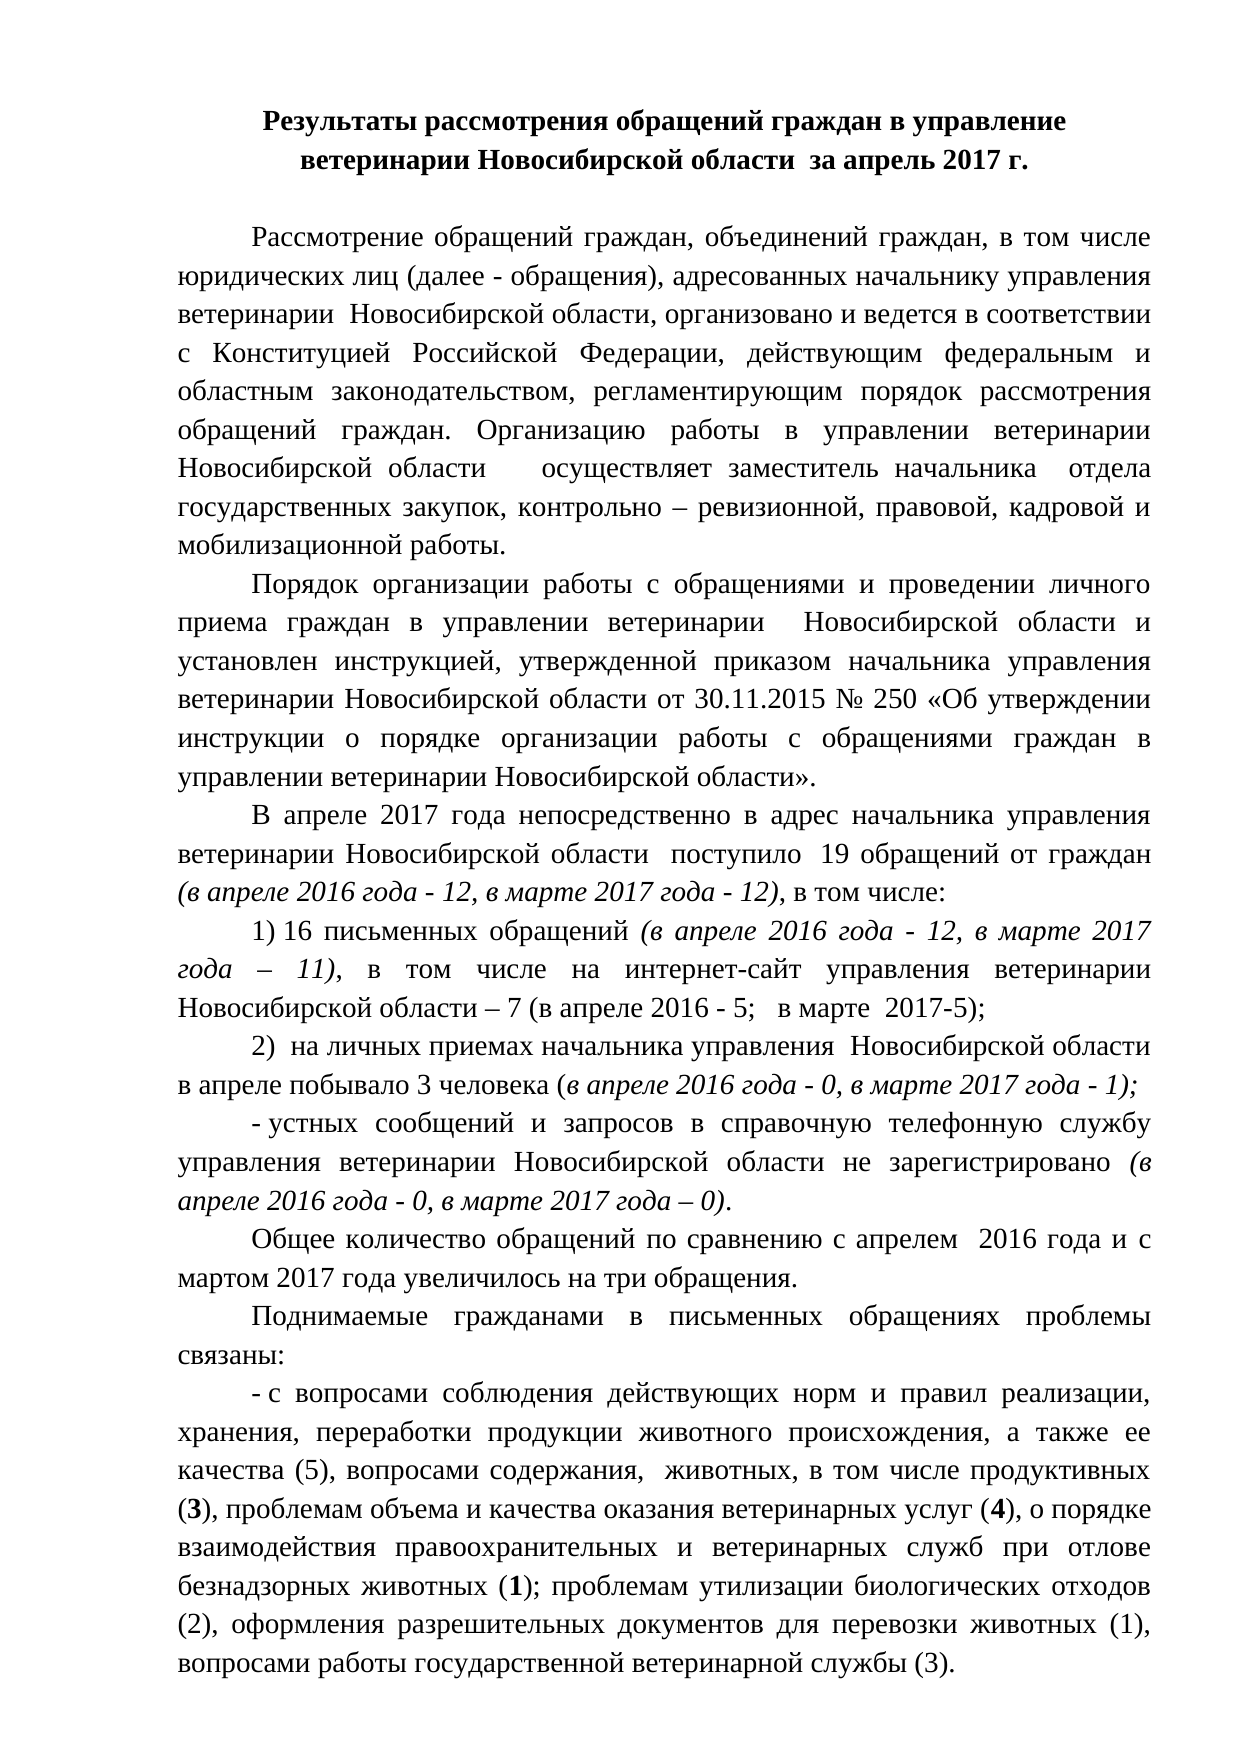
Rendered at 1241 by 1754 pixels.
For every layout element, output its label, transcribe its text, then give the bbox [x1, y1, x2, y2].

text 1) 16 письменных обращений (в апреле 2016 года - 12, в марте 2017 года – 11), в том числе на интернет-сайт управления ветеринарии Новосибирской области – 7 (в апреле 2016 - 5; в марте 2017-5); [177, 913, 1152, 1023]
text В апреле 2017 года непосредственно в адрес начальника управления ветеринарии Новосибирской области поступило 19 обращений от граждан (в апреле 2016 года - 12, в марте 2017 года - 12), в том числе: [177, 797, 1152, 908]
text 2) на личных приемах начальника управления Новосибирской области в апреле побывало 3 человека (в апреле 2016 года - 0, в марте 2017 года - 1); [177, 1028, 1152, 1101]
text Общее количество обращений по сравнению с апрелем 2016 года и с мартом 2017 года увеличилось на три обращения. [177, 1221, 1152, 1293]
text Порядок организации работы с обращениями и проведении личного приема граждан в управлении ветеринарии Новосибирской области и установлен инструкцией, утвержденной приказом начальника управления ветеринарии Новосибирской области от 30.11.2015 № 250 «Об утверждении инструкции о порядке организации работы с обращениями граждан в управлении ветеринарии Новосибирской области». [177, 566, 1152, 792]
text Поднимаемые гражданами в письменных обращениях проблемы связаны: [177, 1298, 1152, 1370]
text - с вопросами соблюдения действующих норм и правил реализации, хранения, переработки продукции животного происхождения, а также ее качества (5), вопросами содержания, животных, в том числе продуктивных (3), проблемам объема и качества оказания ветеринарных услуг (4), о порядке взаимодействия правоохранительных и ветеринарных служб при отлове безнадзорных животных (1); проблемам утилизации биологических отходов (2), оформления разрешительных документов для перевозки животных (1), вопросами работы государственной ветеринарной службы (3). [177, 1375, 1152, 1679]
text - устных сообщений и запросов в справочную телефонную службу управления ветеринарии Новосибирской области не зарегистрировано (в апреле 2016 года - 0, в марте 2017 года – 0). [177, 1106, 1152, 1216]
text Рассмотрение обращений граждан, объединений граждан, в том числе юридических лиц (далее - обращения), адресованных начальнику управления ветеринарии Новосибирской области, организовано и ведется в соответствии с Конституцией Российской Федерации, действующим федеральным и областным законодательством, регламентирующим порядок рассмотрения обращений граждан. Организацию работы в управлении ветеринарии Новосибирской области осуществляет заместитель начальника отдела государственных закупок, контрольно – ревизионной, правовой, кадровой и мобилизационной работы. [177, 219, 1152, 561]
text Результаты рассмотрения обращений граждан в управление ветеринарии Новосибирской области за апрель 2017 г. [177, 103, 1152, 176]
